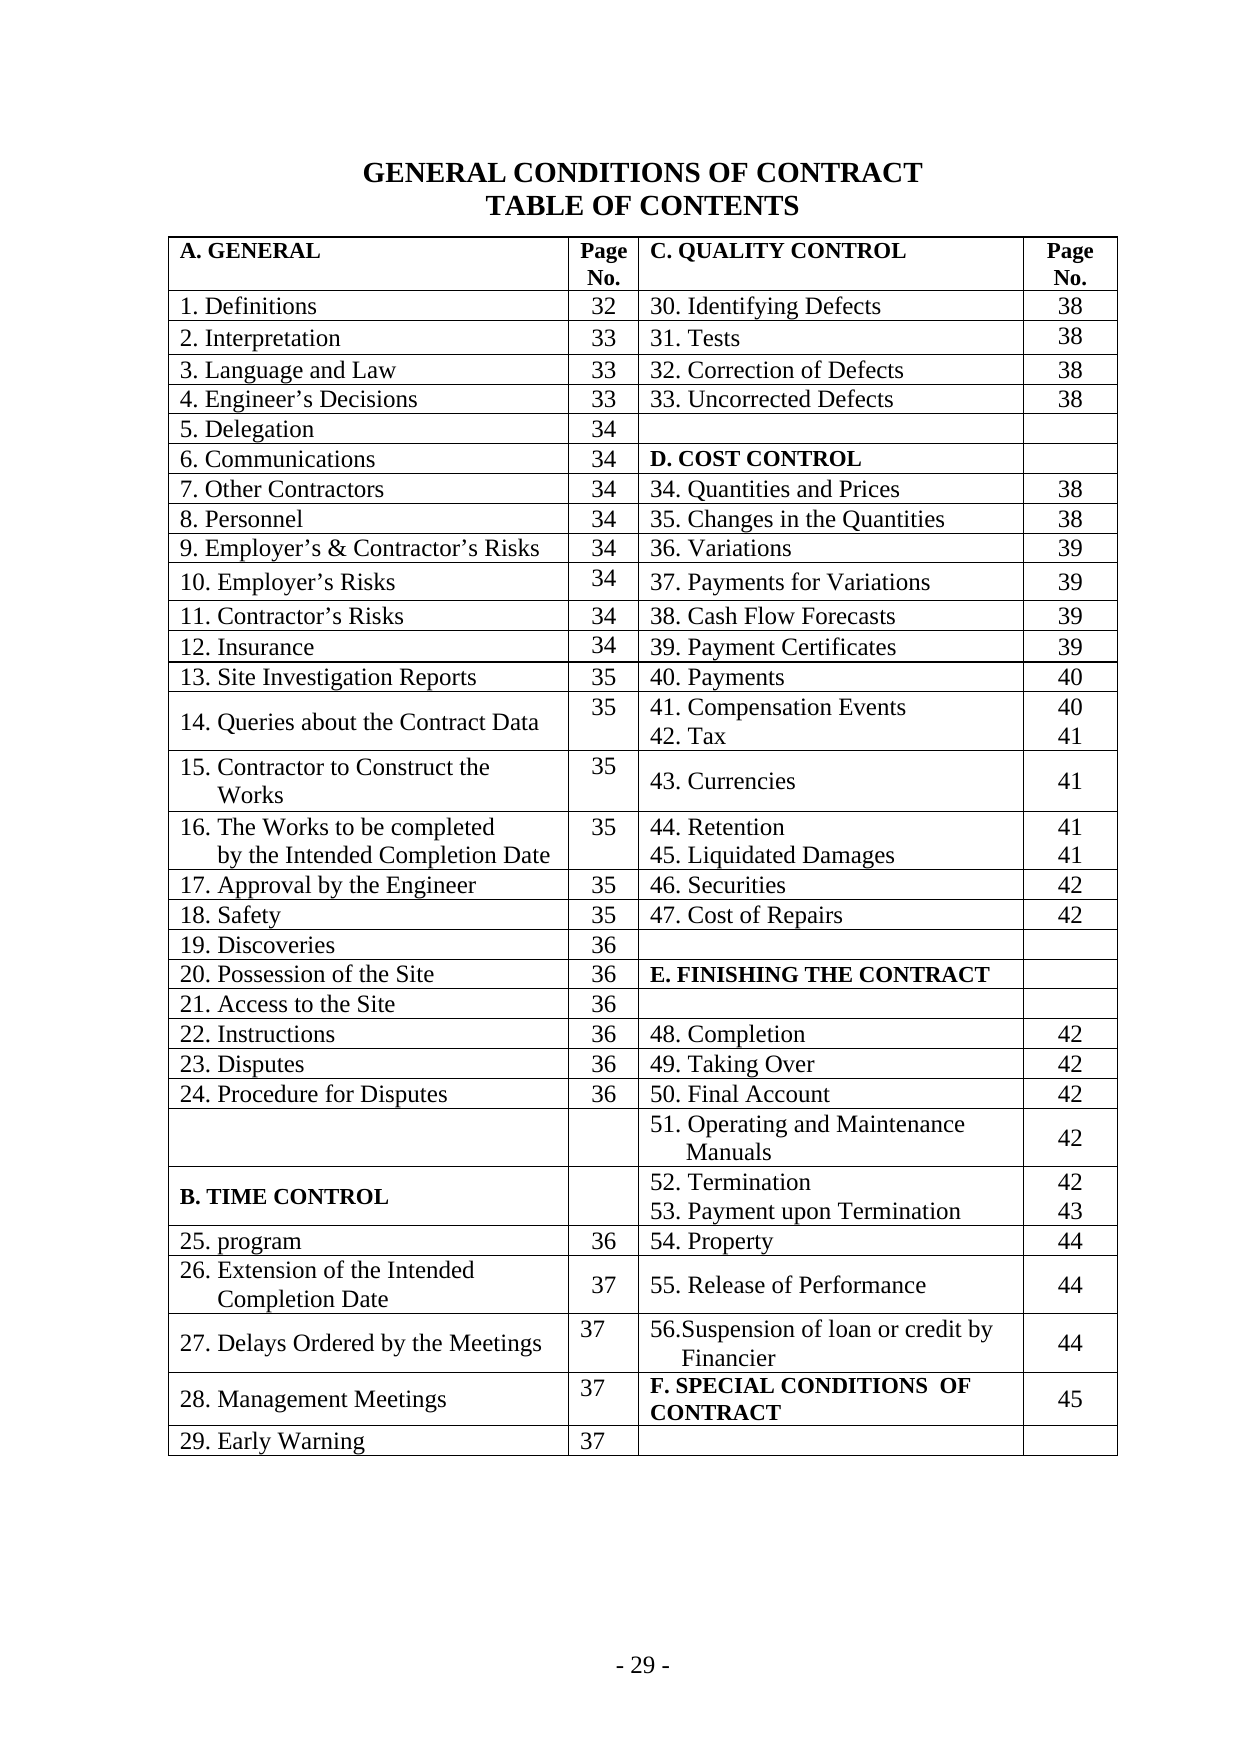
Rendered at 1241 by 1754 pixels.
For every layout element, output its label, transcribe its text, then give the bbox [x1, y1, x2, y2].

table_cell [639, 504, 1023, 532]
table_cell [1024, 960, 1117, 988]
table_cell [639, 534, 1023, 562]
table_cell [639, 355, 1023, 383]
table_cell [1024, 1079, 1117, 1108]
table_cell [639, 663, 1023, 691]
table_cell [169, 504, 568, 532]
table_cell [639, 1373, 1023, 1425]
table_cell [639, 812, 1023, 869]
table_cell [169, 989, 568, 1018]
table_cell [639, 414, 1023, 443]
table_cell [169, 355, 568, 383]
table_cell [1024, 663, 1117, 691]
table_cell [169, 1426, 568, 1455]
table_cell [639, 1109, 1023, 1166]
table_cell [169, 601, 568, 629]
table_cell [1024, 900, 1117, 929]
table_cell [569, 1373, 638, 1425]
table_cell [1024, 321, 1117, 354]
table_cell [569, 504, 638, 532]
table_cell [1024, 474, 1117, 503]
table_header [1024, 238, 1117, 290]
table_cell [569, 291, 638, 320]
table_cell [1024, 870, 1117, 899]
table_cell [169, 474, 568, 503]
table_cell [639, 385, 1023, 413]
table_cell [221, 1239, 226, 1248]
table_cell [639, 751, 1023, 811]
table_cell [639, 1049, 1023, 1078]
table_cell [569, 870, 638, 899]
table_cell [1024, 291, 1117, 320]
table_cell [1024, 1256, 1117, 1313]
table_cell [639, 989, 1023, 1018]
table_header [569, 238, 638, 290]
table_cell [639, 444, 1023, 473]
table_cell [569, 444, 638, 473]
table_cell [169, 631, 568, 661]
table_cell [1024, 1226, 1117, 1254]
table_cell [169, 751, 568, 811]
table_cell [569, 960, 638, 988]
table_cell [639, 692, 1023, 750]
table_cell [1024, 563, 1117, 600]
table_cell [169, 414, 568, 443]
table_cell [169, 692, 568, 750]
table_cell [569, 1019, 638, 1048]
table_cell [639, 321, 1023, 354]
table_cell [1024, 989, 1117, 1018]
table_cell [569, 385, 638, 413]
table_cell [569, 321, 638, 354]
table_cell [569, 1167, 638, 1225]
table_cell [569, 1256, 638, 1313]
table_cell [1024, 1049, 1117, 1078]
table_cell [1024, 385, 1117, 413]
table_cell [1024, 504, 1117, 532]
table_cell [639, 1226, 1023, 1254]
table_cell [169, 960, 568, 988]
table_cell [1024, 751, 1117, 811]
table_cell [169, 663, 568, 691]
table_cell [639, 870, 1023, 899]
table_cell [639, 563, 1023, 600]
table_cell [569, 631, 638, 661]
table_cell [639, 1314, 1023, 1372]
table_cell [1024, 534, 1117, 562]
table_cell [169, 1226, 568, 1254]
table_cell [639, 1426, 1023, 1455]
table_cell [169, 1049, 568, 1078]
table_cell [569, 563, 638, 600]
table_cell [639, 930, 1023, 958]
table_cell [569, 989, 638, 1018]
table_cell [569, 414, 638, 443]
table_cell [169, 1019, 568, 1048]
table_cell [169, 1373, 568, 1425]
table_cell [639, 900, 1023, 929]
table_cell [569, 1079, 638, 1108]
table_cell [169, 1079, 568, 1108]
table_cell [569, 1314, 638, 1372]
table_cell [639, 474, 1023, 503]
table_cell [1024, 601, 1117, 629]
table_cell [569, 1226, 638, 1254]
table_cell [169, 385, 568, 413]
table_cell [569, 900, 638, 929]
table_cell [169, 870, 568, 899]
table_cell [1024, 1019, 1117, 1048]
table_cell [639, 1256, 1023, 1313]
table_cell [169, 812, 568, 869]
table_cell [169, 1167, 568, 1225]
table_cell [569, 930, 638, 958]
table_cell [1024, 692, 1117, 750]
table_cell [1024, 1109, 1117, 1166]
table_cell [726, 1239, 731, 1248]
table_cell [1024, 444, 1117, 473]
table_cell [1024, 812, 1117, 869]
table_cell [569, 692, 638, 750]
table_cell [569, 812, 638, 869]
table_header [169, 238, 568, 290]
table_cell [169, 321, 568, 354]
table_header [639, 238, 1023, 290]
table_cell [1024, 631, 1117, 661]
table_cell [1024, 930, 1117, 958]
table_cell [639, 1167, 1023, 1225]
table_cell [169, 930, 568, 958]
text GENERAL CONDITIONS OF CONTRACT [150, 155, 1135, 188]
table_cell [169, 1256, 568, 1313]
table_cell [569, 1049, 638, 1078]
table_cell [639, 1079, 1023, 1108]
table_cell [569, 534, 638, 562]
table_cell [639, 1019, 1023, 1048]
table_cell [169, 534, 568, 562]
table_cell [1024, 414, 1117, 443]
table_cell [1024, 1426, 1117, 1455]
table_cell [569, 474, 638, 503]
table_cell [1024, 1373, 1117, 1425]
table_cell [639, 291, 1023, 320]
text TABLE OF CONTENTS [150, 188, 1135, 222]
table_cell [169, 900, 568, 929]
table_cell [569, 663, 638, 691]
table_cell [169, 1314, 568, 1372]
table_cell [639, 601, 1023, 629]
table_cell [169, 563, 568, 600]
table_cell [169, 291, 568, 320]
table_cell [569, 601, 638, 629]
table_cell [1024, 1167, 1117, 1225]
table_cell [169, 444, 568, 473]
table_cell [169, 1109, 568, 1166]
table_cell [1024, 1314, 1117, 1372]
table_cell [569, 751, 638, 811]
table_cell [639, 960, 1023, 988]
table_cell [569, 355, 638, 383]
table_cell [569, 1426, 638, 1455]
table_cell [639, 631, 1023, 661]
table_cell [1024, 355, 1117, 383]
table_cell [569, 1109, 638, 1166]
